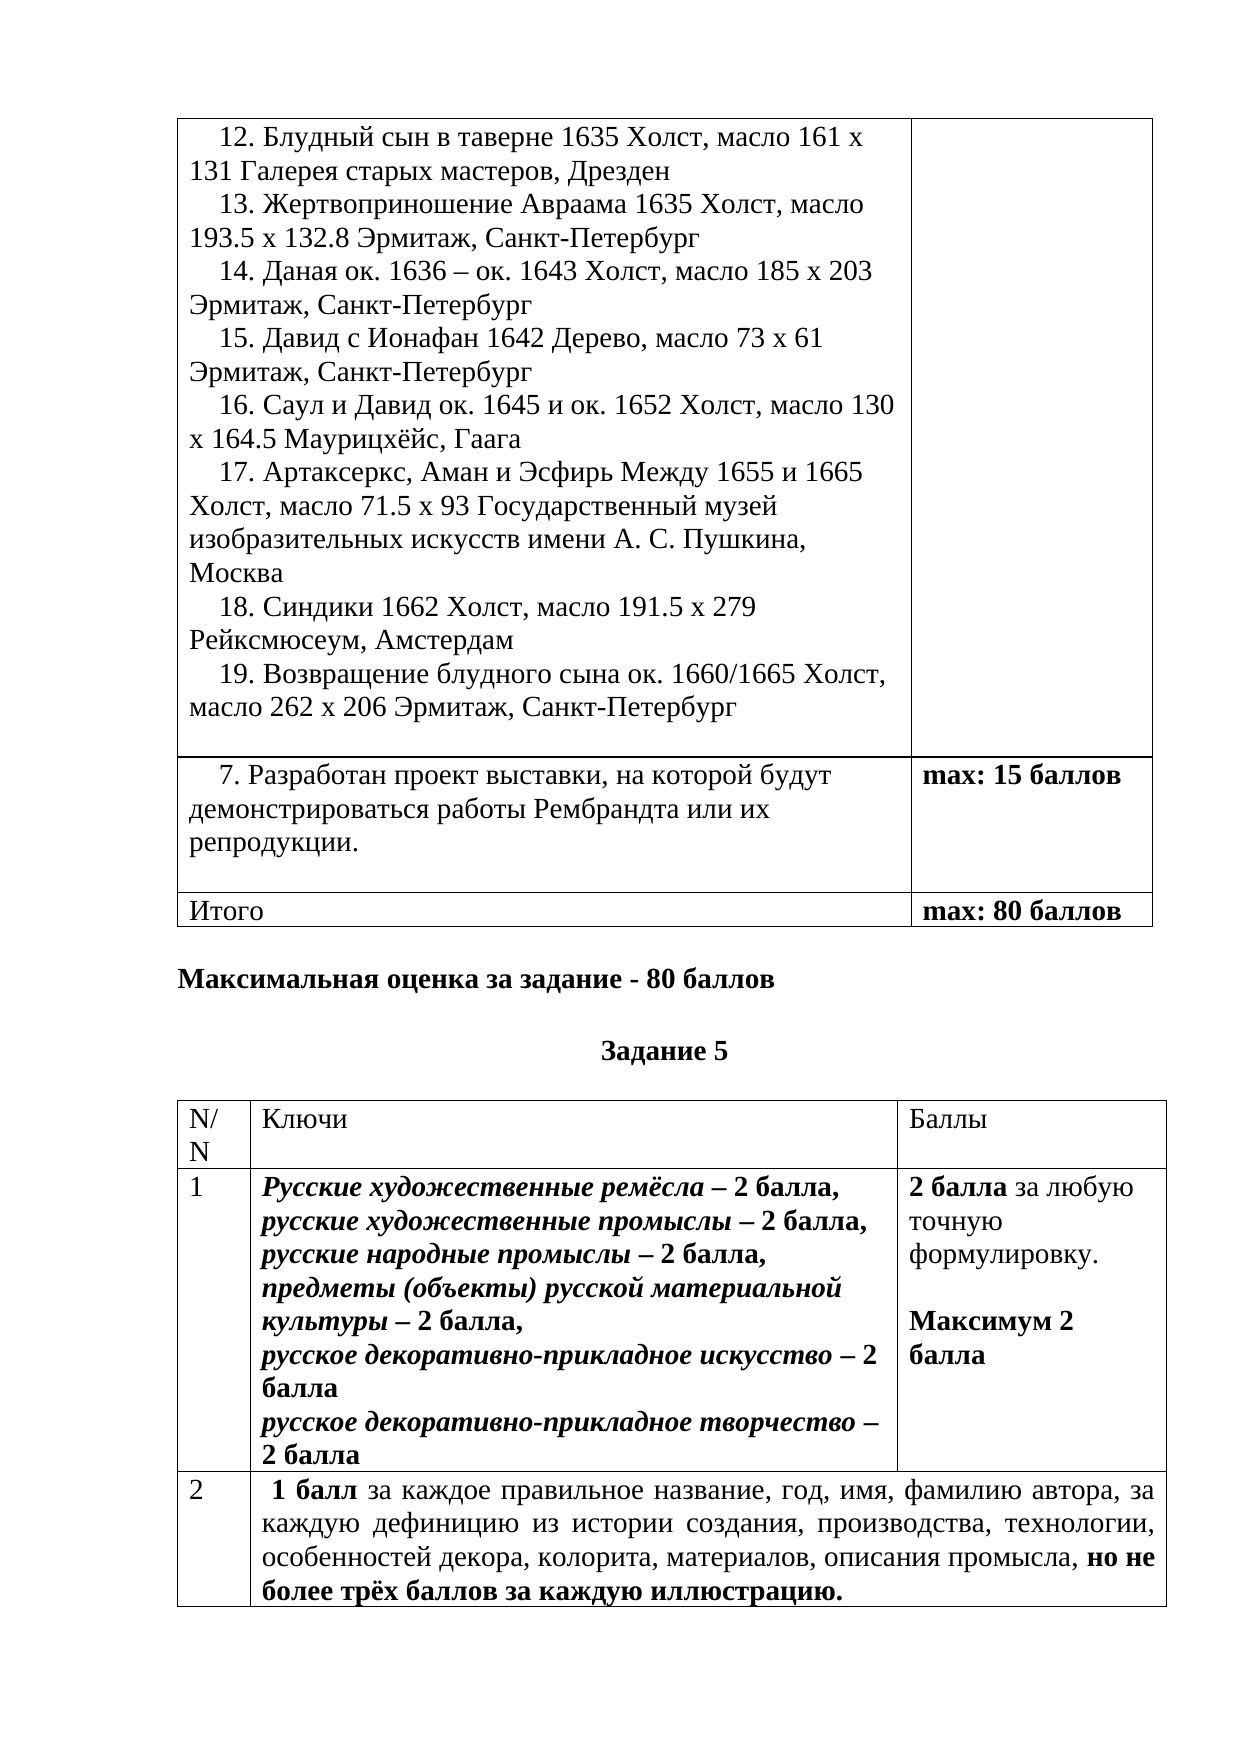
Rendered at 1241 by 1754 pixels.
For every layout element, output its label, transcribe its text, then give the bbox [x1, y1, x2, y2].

table_header Баллы [898, 1101, 1166, 1168]
table_cell 2 балла за любую точную формулировку. Максимум 2 балла [898, 1169, 1166, 1471]
table_cell 2 [178, 1472, 250, 1606]
text Максимальная оценка за задание - 80 баллов [177, 961, 1152, 994]
table_cell Итого [178, 893, 911, 926]
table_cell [251, 1472, 1166, 1606]
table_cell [912, 119, 1152, 756]
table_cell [178, 119, 911, 756]
table_header N/N [178, 1101, 250, 1168]
text Задание 5 [177, 1033, 1152, 1066]
table_cell max: 15 баллов [912, 758, 1152, 892]
table_cell 7. Разработан проект выставки, на которой будут демонстрироваться работы Рембрандта или их репродукции. [178, 758, 911, 892]
table_cell max: 80 баллов [912, 893, 1152, 926]
table_cell 1 [178, 1169, 250, 1471]
table_header Ключи [251, 1101, 897, 1168]
table_cell Русские художественные ремёсла – 2 балла, русские художественные промыслы – 2 балла, русские народные промыслы – 2 балла, предметы (объекты) русской материальной культуры – 2 балла, русское декоративно-прикладное искусство – 2 балла русское декоративно-прикладное творчество – 2 балла [251, 1169, 897, 1471]
